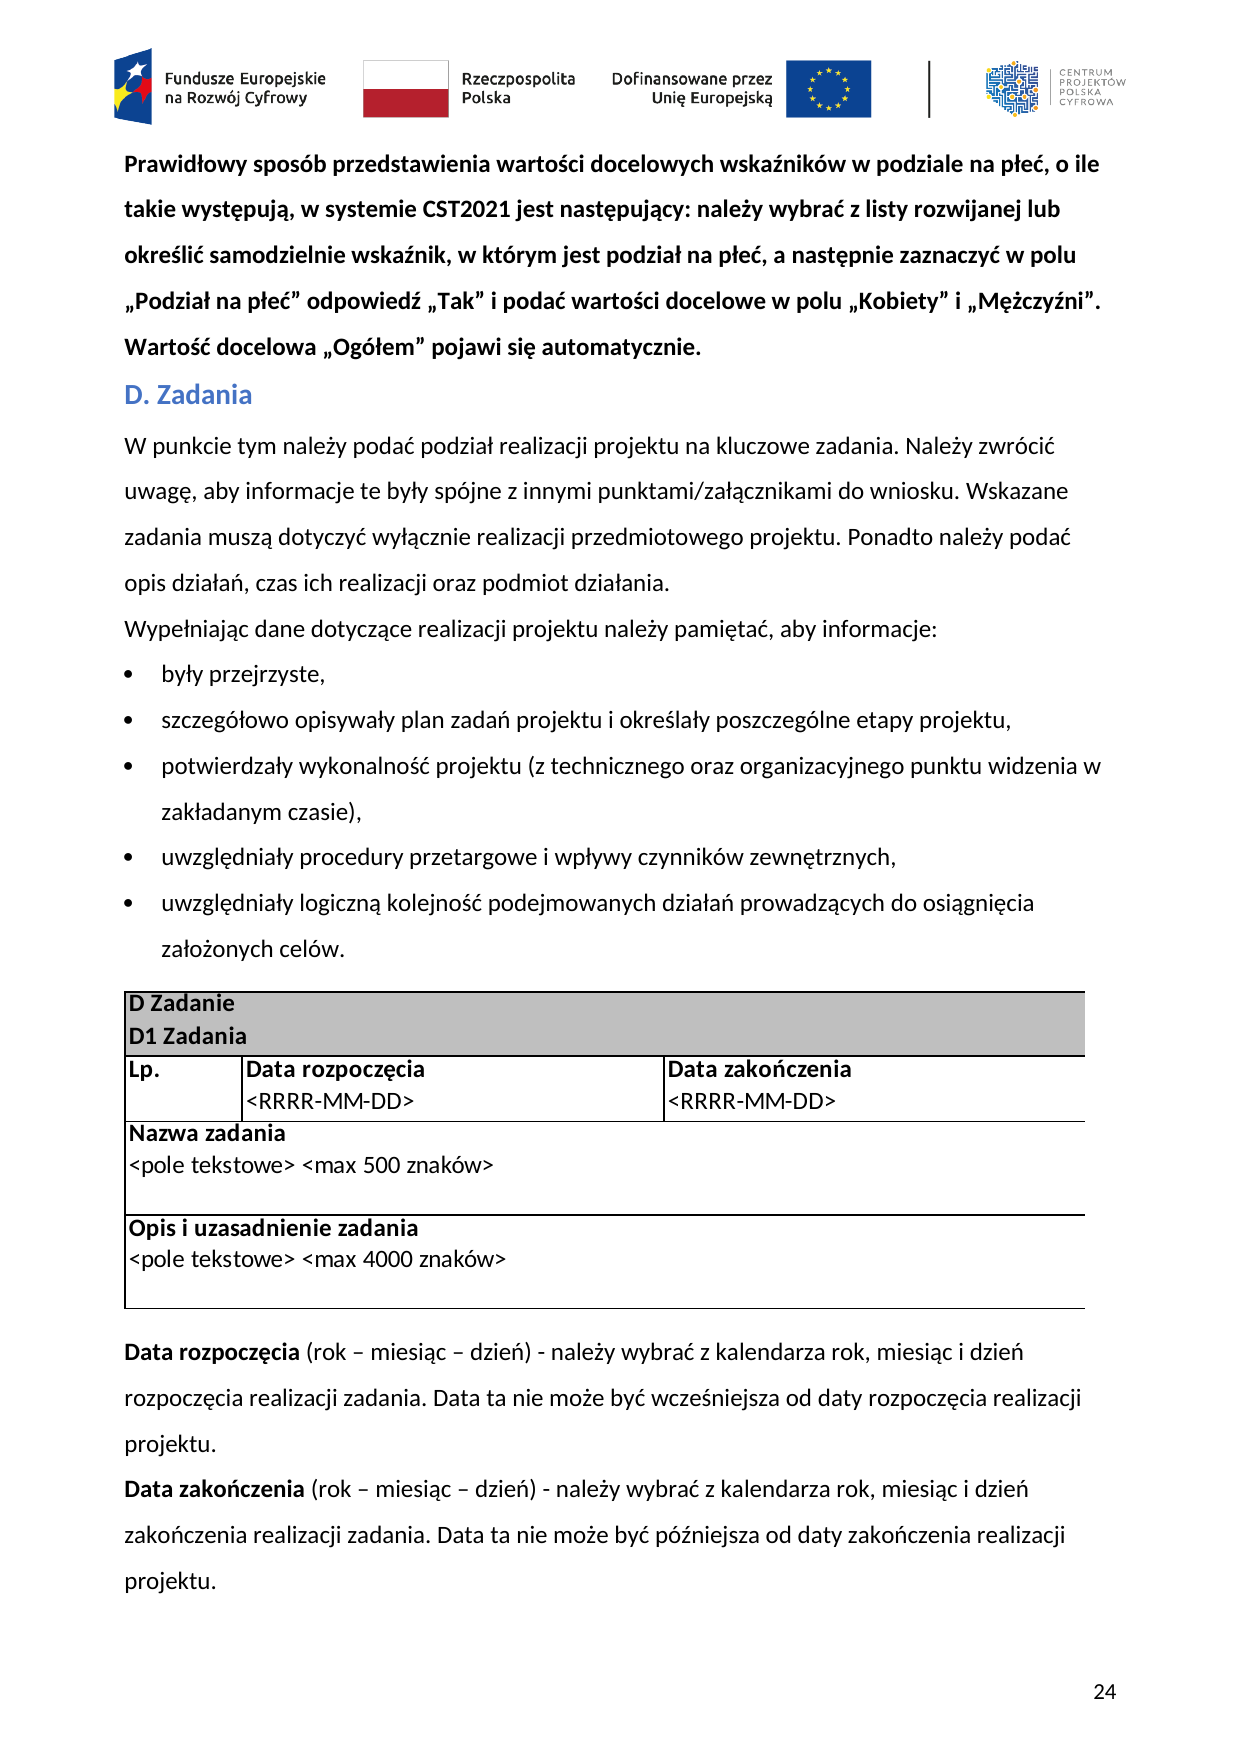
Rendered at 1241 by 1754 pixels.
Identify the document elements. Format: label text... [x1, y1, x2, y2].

list uwzględniały procedury przetargowe i wpływy czynników zewnętrznych, [124, 841, 1116, 872]
picture [114, 48, 1126, 125]
text Wypełniając dane dotyczące realizacji projektu należy pamiętać, aby informacje: [124, 613, 1116, 643]
text W punkcie tym należy podać podział realizacji projektu na kluczowe zadania. Należy zwrócić uwagę, aby informacje te były spójne z innymi punktami/załącznikami do wniosku. Wskazane zadania muszą dotyczyć wyłącznie realizacji przedmiotowego projektu. Ponadto należy podać opis działań, czas ich realizacji oraz podmiot działania. [124, 430, 1116, 597]
list były przejrzyste, [124, 658, 1116, 689]
list potwierdzały wykonalność projektu (z technicznego oraz organizacyjnego punktu widzenia w zakładanym czasie), [124, 750, 1116, 826]
list szczegółowo opisywały plan zadań projektu i określały poszczególne etapy projektu, [124, 704, 1116, 735]
subtitle Prawidłowy sposób przedstawienia wartości docelowych wskaźników w podziale na płeć, o ile takie występują, w systemie CST2021 jest następujący: należy wybrać z listy rozwijanej lub określić samodzielnie wskaźnik, w którym jest podział na płeć, a następnie zaznaczyć w polu „Podział na płeć” odpowiedź „Tak” i podać wartości docelowe w polu „Kobiety” i „Mężczyźni”. Wartość docelowa „Ogółem” pojawi się automatycznie. [124, 148, 1116, 361]
list uwzględniały logiczną kolejność podejmowanych działań prowadzących do osiągnięcia założonych celów. [124, 887, 1116, 963]
text Data zakończenia (rok – miesiąc – dzień) - należy wybrać z kalendarza rok, miesiąc i dzień zakończenia realizacji zadania. Data ta nie może być późniejsza od daty zakończenia realizacji projektu. [124, 1473, 1116, 1595]
subtitle D. Zadania [124, 376, 1116, 412]
text Data rozpoczęcia (rok – miesiąc – dzień) - należy wybrać z kalendarza rok, miesiąc i dzień rozpoczęcia realizacji zadania. Data ta nie może być wcześniejsza od daty rozpoczęcia realizacji projektu. [124, 1336, 1116, 1458]
